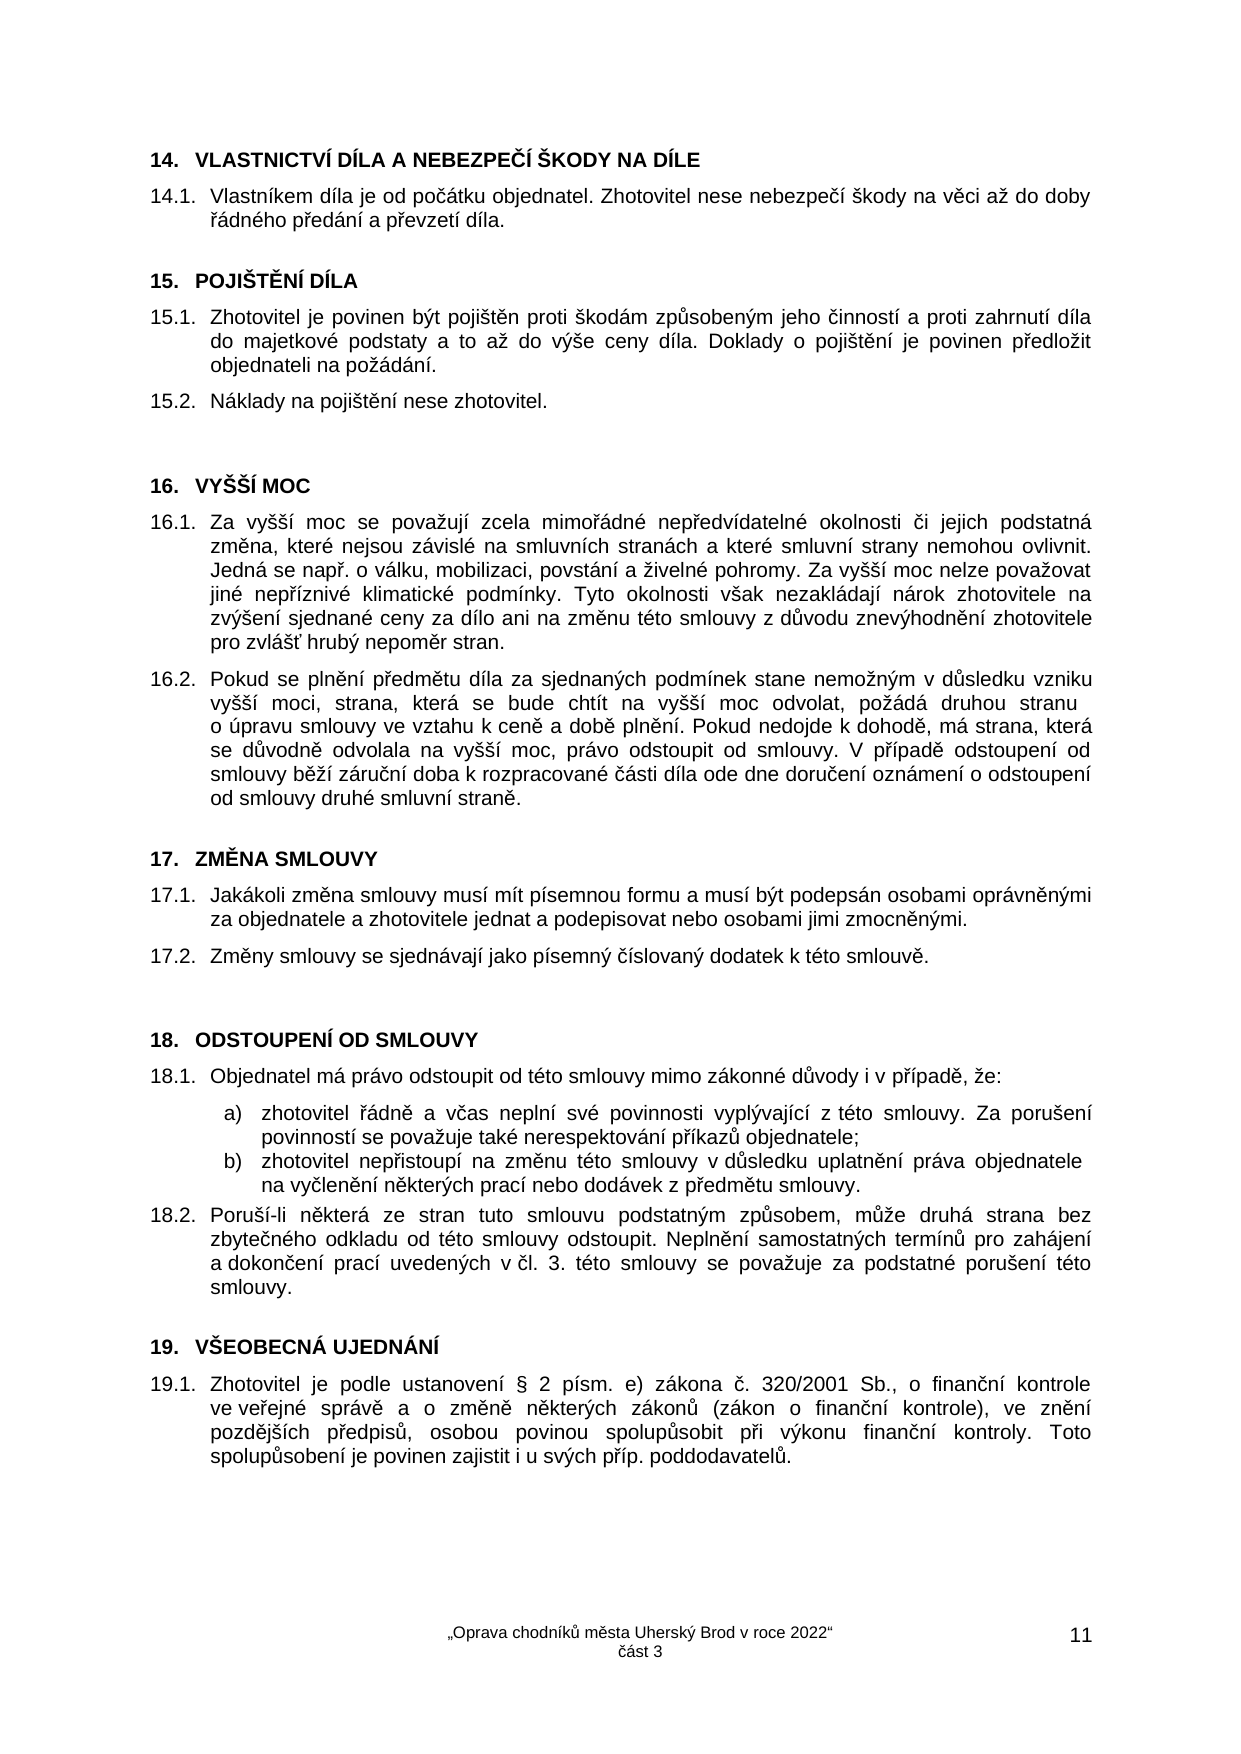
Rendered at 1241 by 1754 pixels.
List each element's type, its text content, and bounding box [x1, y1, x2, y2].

subtitle Zhotovitel je povinen být pojištěn proti škodám způsobeným jeho činností a proti zahrnutí díla do majetkové podstaty a to až do výše ceny díla. Doklady o pojištění je povinen předložit objednateli na požádání. [150, 305, 1093, 377]
subtitle Všeobecná ujednání [150, 1335, 1093, 1359]
subtitle Náklady na pojištění nese zhotovitel. [150, 389, 1093, 413]
subtitle Změna smlouvy [150, 847, 1093, 871]
list zhotovitel řádně a včas neplní své povinnosti vyplývající z této smlouvy. Za porušení povinností se považuje také nerespektování příkazů objednatele; [224, 1101, 1093, 1149]
subtitle Vlastnictví díla a nebezpečí škody na díle [150, 148, 1093, 172]
subtitle Jakákoli změna smlouvy musí mít písemnou formu a musí být podepsán osobami oprávněnými za objednatele a zhotovitele jednat a podepisovat nebo osobami jimi zmocněnými. [150, 883, 1093, 931]
subtitle Pokud se plnění předmětu díla za sjednaných podmínek stane nemožným v důsledku vzniku vyšší moci, strana, která se bude chtít na vyšší moc odvolat, požádá druhou stranu o úpravu smlouvy ve vztahu k ceně a době plnění. Pokud nedojde k dohodě, má strana, která se důvodně odvolala na vyšší moc, právo odstoupit od smlouvy. V případě odstoupení od smlouvy běží záruční doba k rozpracované části díla ode dne doručení oznámení o odstoupení od smlouvy druhé smluvní straně. [150, 666, 1093, 810]
subtitle Vyšší moc [150, 474, 1093, 498]
subtitle Zhotovitel je podle ustanovení § 2 písm. e) zákona č. 320/2001 Sb., o finanční kontrole ve veřejné správě a o změně některých zákonů (zákon o finanční kontrole), ve znění pozdějších předpisů, osobou povinou spolupůsobit při výkonu finanční kontroly. Toto spolupůsobení je povinen zajistit i u svých příp. poddodavatelů. [150, 1372, 1093, 1467]
subtitle Pojištění díla [150, 268, 1093, 292]
subtitle Za vyšší moc se považují zcela mimořádné nepředvídatelné okolnosti či jejich podstatná změna, které nejsou závislé na smluvních stranách a které smluvní strany nemohou ovlivnit. Jedná se např. o válku, mobilizaci, povstání a živelné pohromy. Za vyšší moc nelze považovat jiné nepříznivé klimatické podmínky. Tyto okolnosti však nezakládají nárok zhotovitele na zvýšení sjednané ceny za dílo ani na změnu této smlouvy z důvodu znevýhodnění zhotovitele pro zvlášť hrubý nepoměr stran. [150, 510, 1093, 654]
subtitle Poruší-li některá ze stran tuto smlouvu podstatným způsobem, může druhá strana bez zbytečného odkladu od této smlouvy odstoupit. Neplnění samostatných termínů pro zahájení a dokončení prací uvedených v čl. 3. této smlouvy se považuje za podstatné porušení této smlouvy. [150, 1203, 1093, 1299]
subtitle Vlastníkem díla je od počátku objednatel. Zhotovitel nese nebezpečí škody na věci až do doby řádného předání a převzetí díla. [150, 184, 1093, 232]
subtitle Odstoupení od smlouvy [150, 1028, 1093, 1052]
subtitle Objednatel má právo odstoupit od této smlouvy mimo zákonné důvody i v případě, že: [150, 1064, 1093, 1088]
list zhotovitel nepřistoupí na změnu této smlouvy v důsledku uplatnění práva objednatele na vyčlenění některých prací nebo dodávek z předmětu smlouvy. [224, 1149, 1093, 1197]
subtitle Změny smlouvy se sjednávají jako písemný číslovaný dodatek k této smlouvě. [150, 943, 1093, 967]
